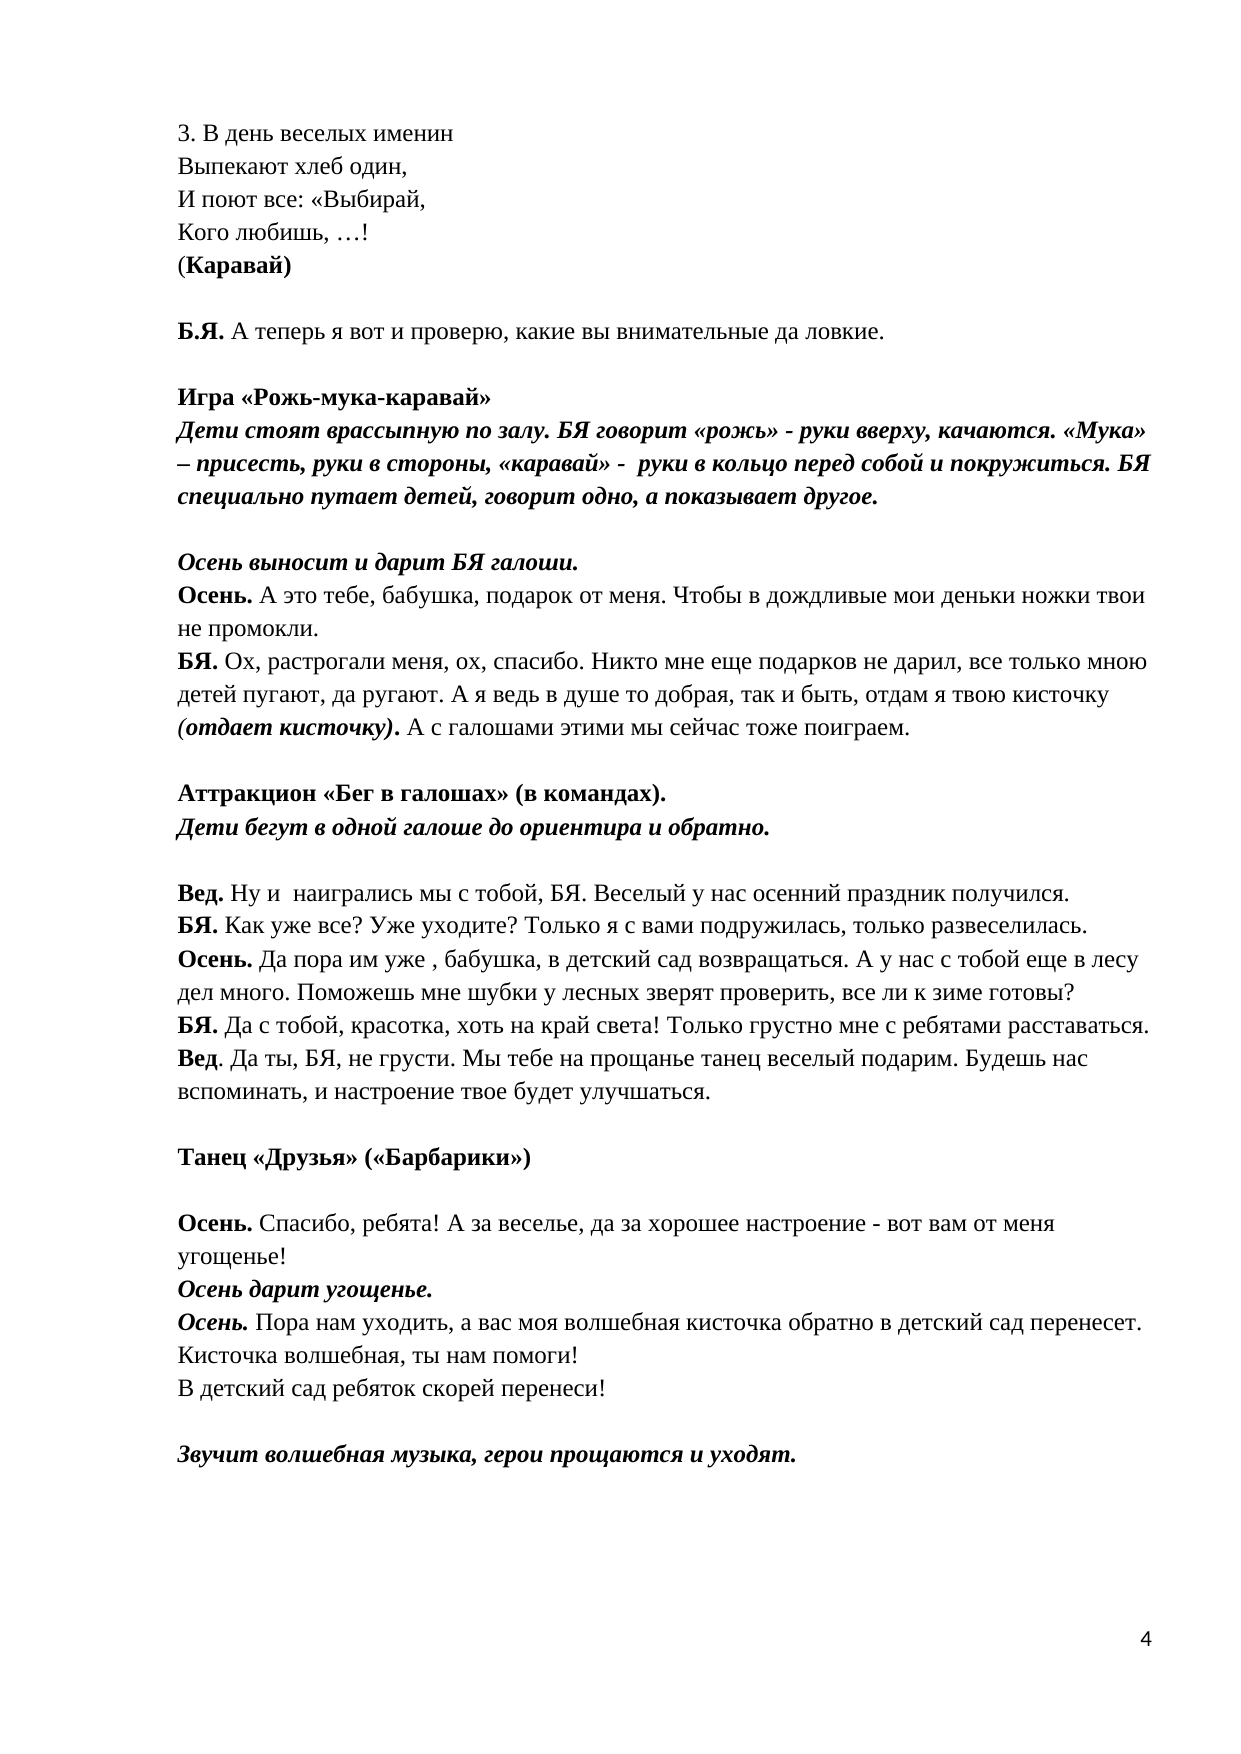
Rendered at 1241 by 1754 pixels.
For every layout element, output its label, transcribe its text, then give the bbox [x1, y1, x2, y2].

text Б.Я. А теперь я вот и проверю, какие вы внимательные да ловкие. [177, 316, 1152, 345]
text Осень. Да пора им уже , бабушка, в детский сад возвращаться. А у нас с тобой еще в лесу дел много. Поможешь мне шубки у лесных зверят проверить, все ли к зиме готовы? [177, 944, 1152, 1005]
text Вед. Ну и наигрались мы с тобой, БЯ. Веселый у нас осенний праздник получился. [177, 878, 1152, 906]
text Звучит волшебная музыка, герои прощаются и уходят. [177, 1439, 1152, 1468]
text Игра «Рожь-мука-каравай» [177, 382, 1152, 411]
text И поют все: «Выбирай, [177, 184, 1152, 213]
text (Каравай) [177, 250, 1152, 279]
text Дети бегут в одной галоше до ориентира и обратно. [177, 812, 1152, 840]
text БЯ. Да с тобой, красотка, хоть на край света! Только грустно мне с ребятами расставаться. [177, 1010, 1152, 1038]
text БЯ. Как уже все? Уже уходите? Только я с вами подружилась, только развеселилась. [177, 911, 1152, 939]
text Осень. А это тебе, бабушка, подарок от меня. Чтобы в дождливые мои деньки ножки твои не промокли. [177, 580, 1152, 642]
text Осень выносит и дарит БЯ галоши. [177, 547, 1152, 576]
text Танец «Друзья» («Барбарики») [177, 1142, 1152, 1171]
text Вед. Да ты, БЯ, не грусти. Мы тебе на прощанье танец веселый подарим. Будешь нас вспоминать, и настроение твое будет улучшаться. [177, 1043, 1152, 1104]
text 3. В день веселых именин [177, 118, 1152, 147]
text Выпекают хлеб один, [177, 151, 1152, 180]
text Аттракцион «Бег в галошах» (в командах). [177, 778, 1152, 807]
text Дети стоят врассыпную по залу. БЯ говорит «рожь» - руки вверху, качаются. «Мука» – присесть, руки в стороны, «каравай» - руки в кольцо перед собой и покружиться. БЯ специально путает детей, говорит одно, а показывает другое. [177, 415, 1152, 510]
text Осень. Спасибо, ребята! А за веселье, да за хорошее настроение - вот вам от меня угощенье! [177, 1208, 1152, 1269]
text Кого любишь, …! [177, 217, 1152, 246]
text БЯ. Ох, растрогали меня, ох, спасибо. Никто мне еще подарков не дарил, все только мною детей пугают, да ругают. А я ведь в душе то добрая, так и быть, отдам я твою кисточку (отдает кисточку). А с галошами этими мы сейчас тоже поиграем. [177, 646, 1152, 741]
text Осень. Пора нам уходить, а вас моя волшебная кисточка обратно в детский сад перенесет. [177, 1307, 1152, 1336]
text Осень дарит угощенье. [177, 1274, 1152, 1303]
text Кисточка волшебная, ты нам помоги! [177, 1340, 1152, 1369]
text В детский сад ребяток скорей перенеси! [177, 1373, 1152, 1402]
